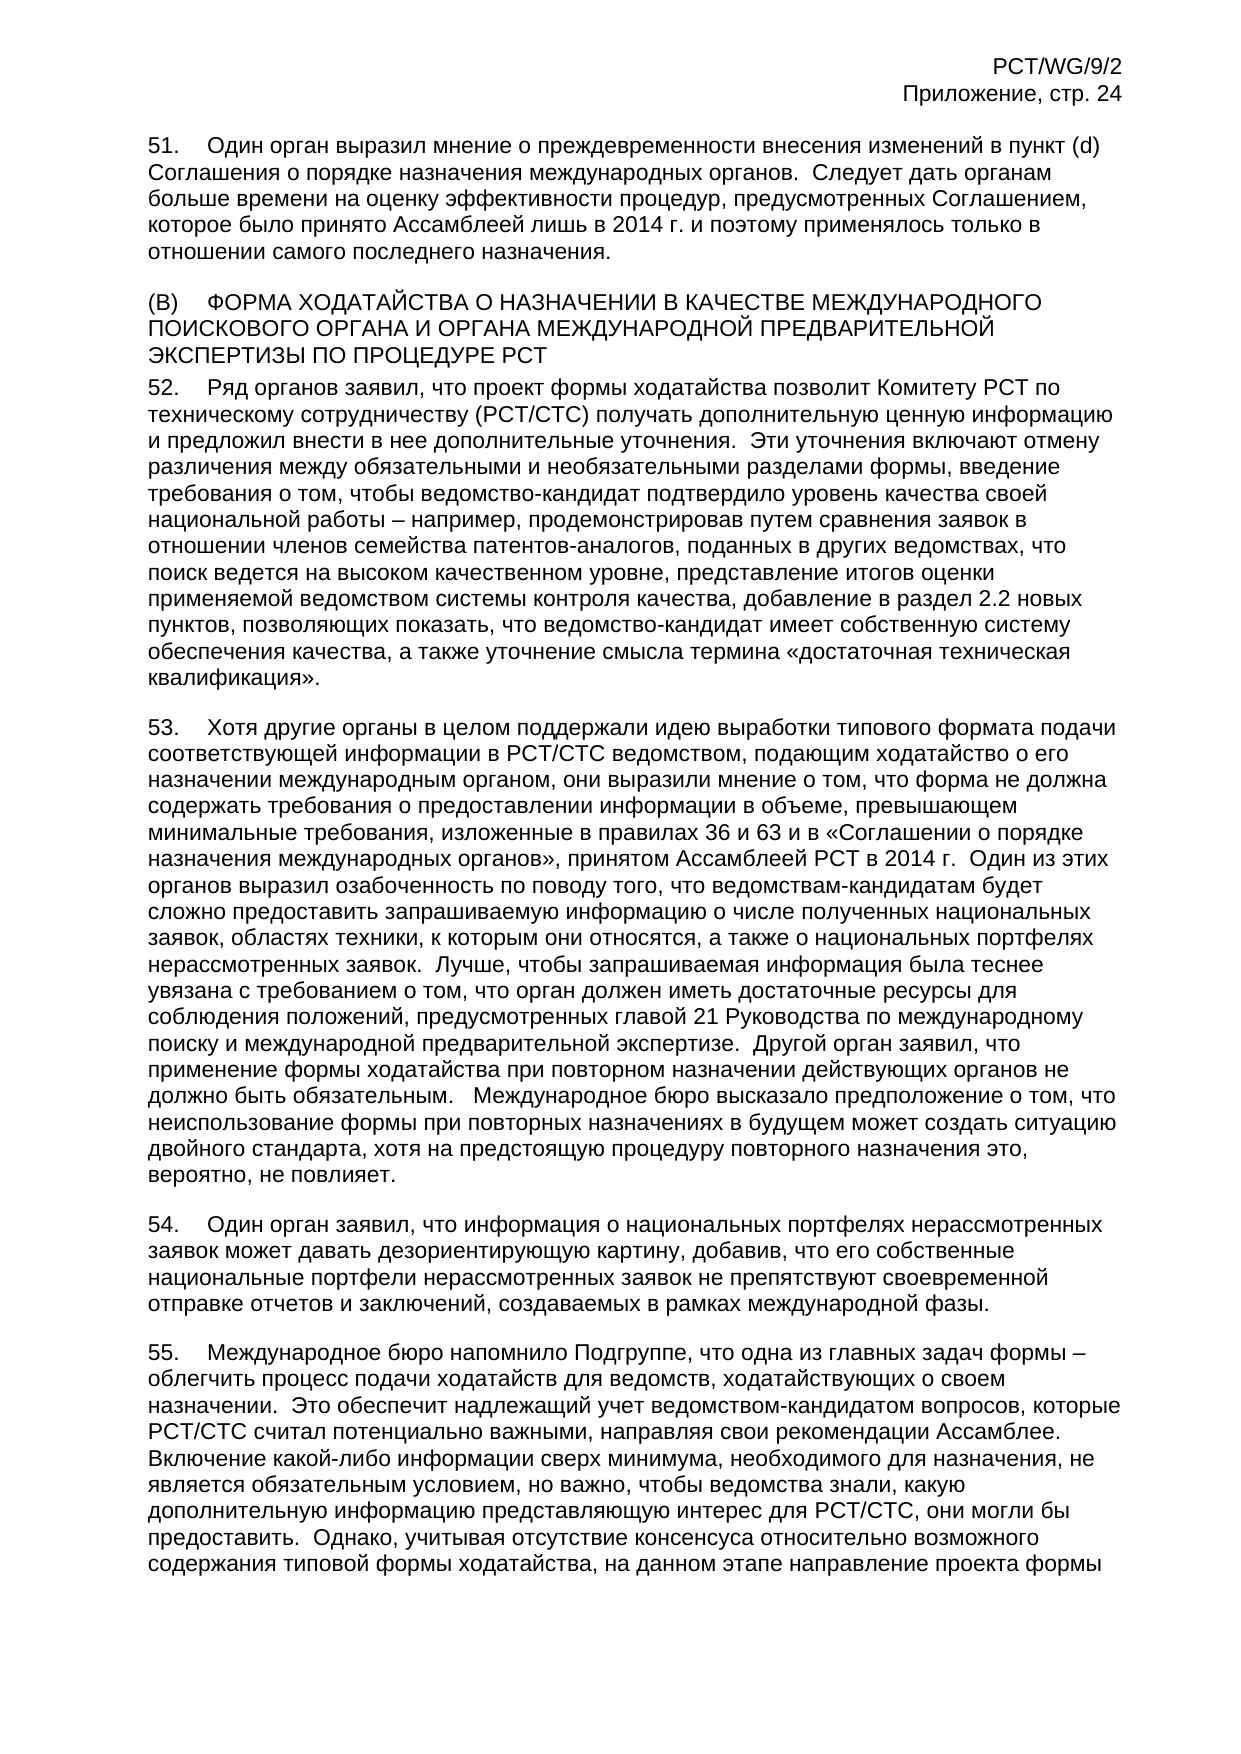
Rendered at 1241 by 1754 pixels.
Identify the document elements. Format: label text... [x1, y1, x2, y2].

list Один орган заявил, что информация о национальных портфелях нерассмотренных заявок может давать дезориентирующую картину, добавив, что его собственные национальные портфели нерассмотренных заявок не препятствуют своевременной отправке отчетов и заключений, создаваемых в рамках международной фазы. [148, 1211, 1122, 1316]
list Один орган выразил мнение о преждевременности внесения изменений в пункт (d) Соглашения о порядке назначения международных органов. Следует дать органам больше времени на оценку эффективности процедур, предусмотренных Соглашением, которое было принято Ассамблеей лишь в 2014 г. и поэтому применялось только в отношении самого последнего назначения. [148, 132, 1122, 264]
subtitle (b) Форма ходатайствА о Назначении в качестве Международного поискового органа и Органа международной предварительной экспертизы по процедуре РСТ [148, 289, 1122, 368]
list Ряд органов заявил, что проект формы ходатайства позволит Комитету РСТ по техническому сотрудничеству (PCT/CTC) получать дополнительную ценную информацию и предложил внести в нее дополнительные уточнения. Эти уточнения включают отмену различения между обязательными и необязательными разделами формы, введение требования о том, чтобы ведомство-кандидат подтвердило уровень качества своей национальной работы – например, продемонстрировав путем сравнения заявок в отношении членов семейства патентов-аналогов, поданных в других ведомствах, что поиск ведется на высоком качественном уровне, представление итогов оценки применяемой ведомством системы контроля качества, добавление в раздел 2.2 новых пунктов, позволяющих показать, что ведомство-кандидат имеет собственную систему обеспечения качества, а также уточнение смысла термина «достаточная техническая квалификация». [148, 374, 1122, 691]
list Хотя другие органы в целом поддержали идею выработки типового формата подачи соответствующей информации в PCT/CTC ведомством, подающим ходатайство о его назначении международным органом, они выразили мнение о том, что форма не должна содержать требования о предоставлении информации в объеме, превышающем минимальные требования, изложенные в правилах 36 и 63 и в «Соглашении о порядке назначения международных органов», принятом Ассамблеей PCT в 2014 г. Один из этих органов выразил озабоченность по поводу того, что ведомствам-кандидатам будет сложно предоставить запрашиваемую информацию о числе полученных национальных заявок, областях техники, к которым они относятся, а также о национальных портфелях нерассмотренных заявок. Лучше, чтобы запрашиваемая информация была теснее увязана с требованием о том, что орган должен иметь достаточные ресурсы для соблюдения положений, предусмотренных главой 21 Руководства по международному поиску и международной предварительной экспертизе. Другой орган заявил, что применение формы ходатайства при повторном назначении действующих органов не должно быть обязательным. Международное бюро высказало предположение о том, что неиспользование формы при повторных назначениях в будущем может создать ситуацию двойного стандарта, хотя на предстоящую процедуру повторного назначения это, вероятно, не повлияет. [148, 713, 1122, 1188]
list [148, 1339, 1122, 1576]
